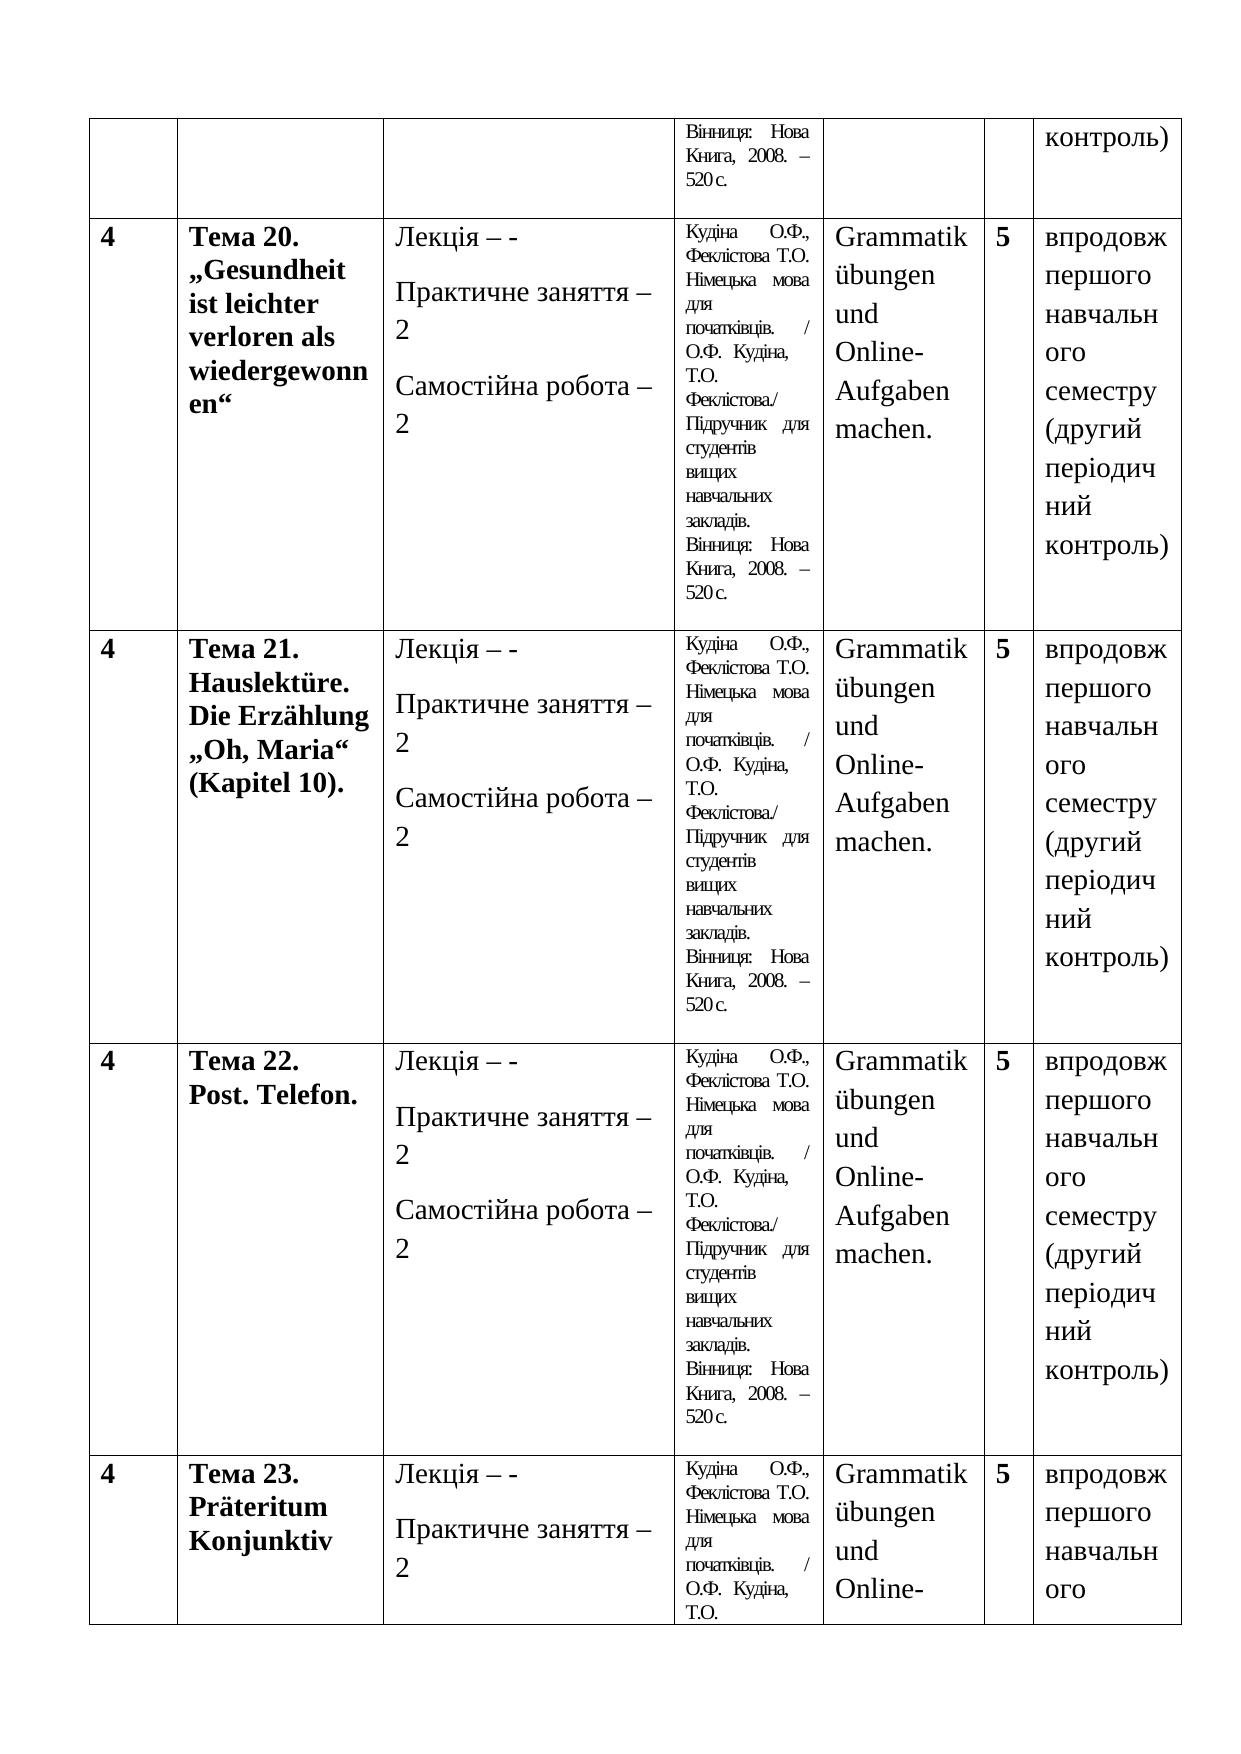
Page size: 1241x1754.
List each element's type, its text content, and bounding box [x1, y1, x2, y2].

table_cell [1034, 119, 1181, 218]
table_cell Тема 22. Post. Telefon. [178, 1044, 383, 1455]
table_cell впродовж першого навчального семестру (другий періодичний контроль) [1034, 1044, 1181, 1455]
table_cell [824, 119, 984, 218]
table_cell 5 [985, 1456, 1033, 1624]
table_cell впродовж першого навчального семестру (другий періодичний контроль) [1034, 219, 1181, 630]
table_cell 4 [90, 631, 177, 1042]
table_cell 4 [90, 1044, 177, 1455]
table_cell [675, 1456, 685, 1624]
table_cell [178, 1456, 383, 1624]
table_cell 5 [985, 631, 1033, 1042]
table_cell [178, 119, 383, 218]
table_cell Лекція – - Практичне заняття – 2 Самостійна робота – 2 [384, 219, 674, 630]
table_cell Grammatikübungen und Online-Aufgaben machen. [824, 219, 984, 630]
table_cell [384, 119, 674, 218]
table_cell 5 [985, 1044, 1033, 1455]
table_cell Лекція – - Практичне заняття – 2 Самостійна робота – 2 [384, 631, 674, 1042]
table_cell впродовж першого навчального семестру (другий періодичний контроль) [1034, 631, 1181, 1042]
table_cell 4 [90, 219, 177, 630]
table_cell 5 [985, 119, 1033, 218]
table_cell Лекція – - Практичне заняття – 2 Самостійна робота – 2 [384, 1044, 674, 1455]
table_cell Grammatikübungen und Online-Aufgaben machen. [824, 1044, 984, 1455]
table_cell 4 [90, 119, 177, 218]
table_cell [384, 1456, 674, 1624]
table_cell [1034, 1456, 1181, 1624]
table_cell 5 [985, 219, 1033, 630]
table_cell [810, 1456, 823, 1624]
table_cell Тема 20. „Gesundheit ist leichter verloren als wiedergewonnen“ [178, 219, 383, 630]
table_cell Grammatikübungen und Online-Aufgaben machen. [824, 631, 984, 1042]
table_cell 4 [90, 1456, 177, 1624]
table_cell Тема 21. Hauslektüre. Die Erzählung „Oh, Maria“ (Kapitel 10). [178, 631, 383, 1042]
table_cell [824, 1456, 984, 1624]
